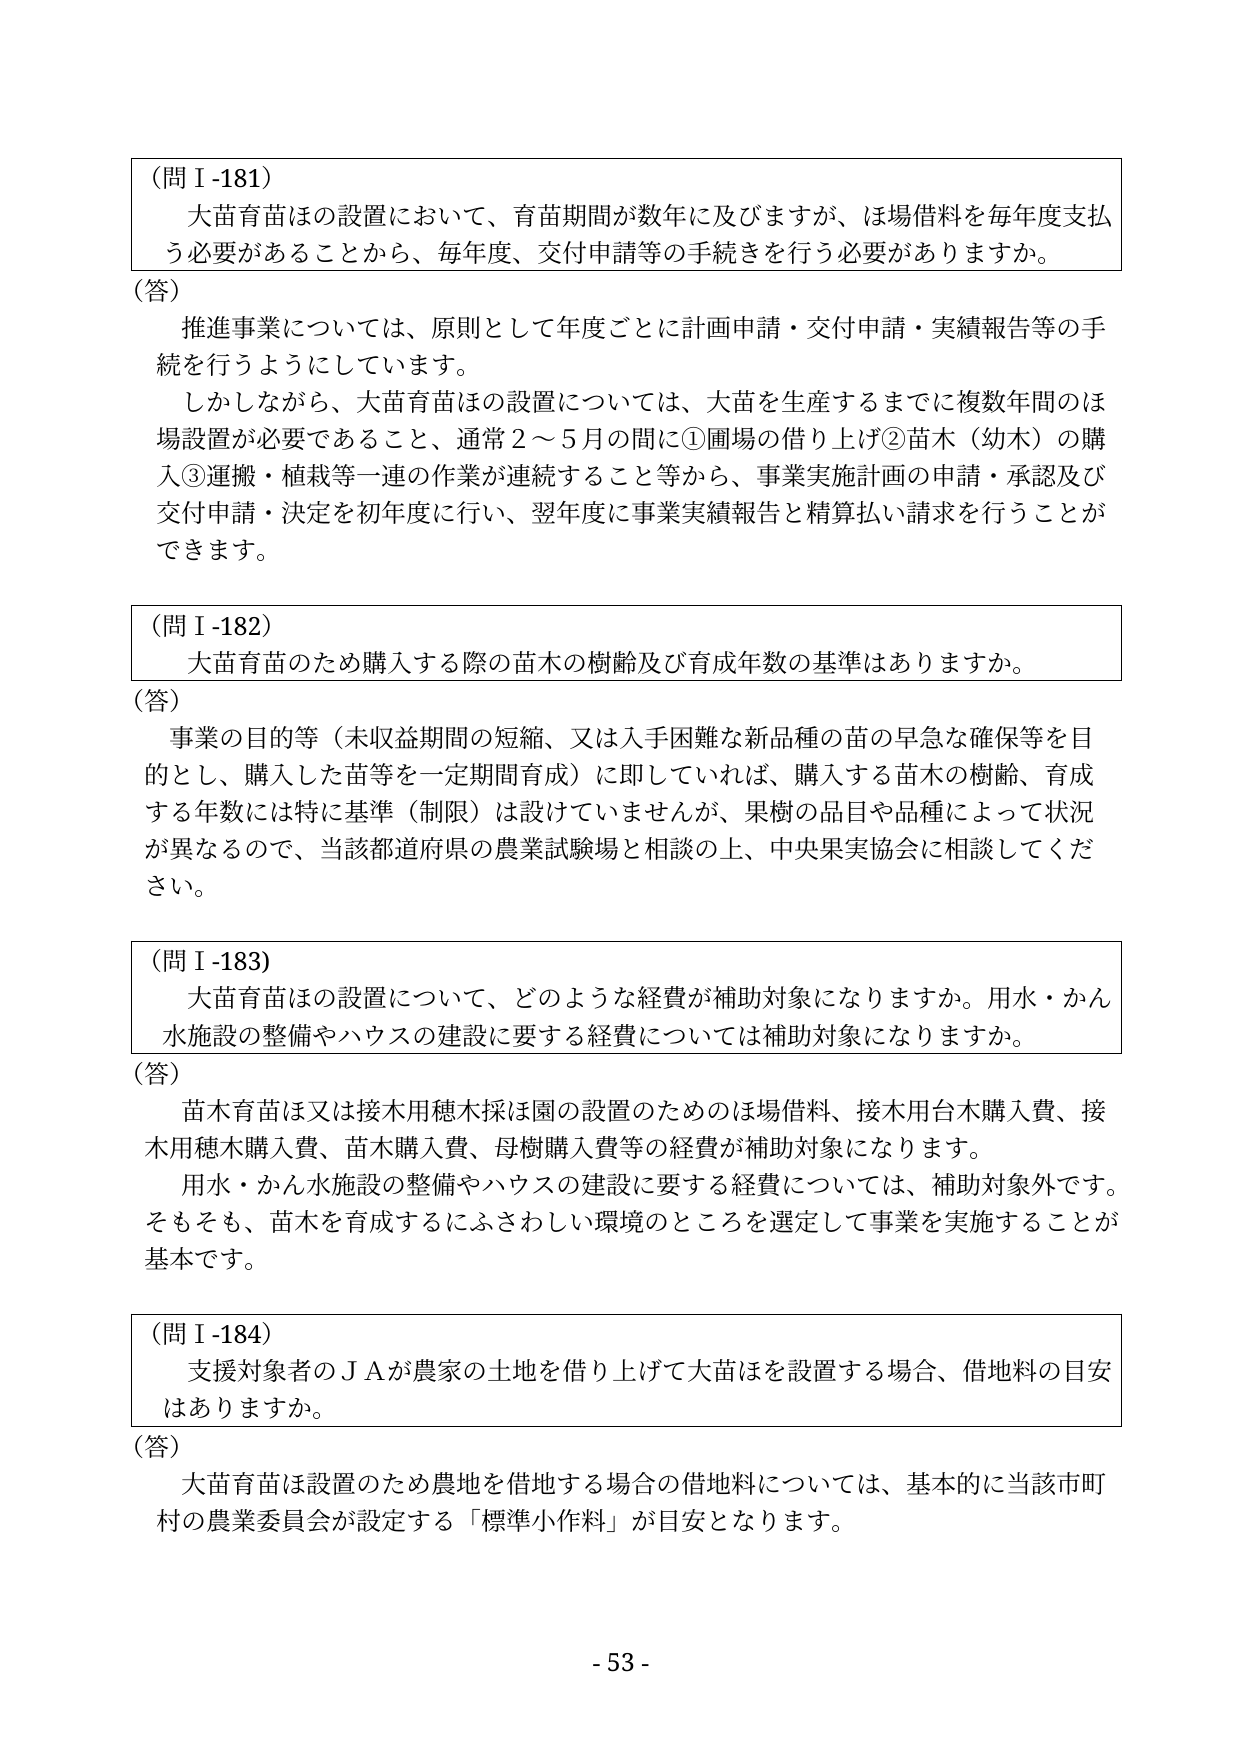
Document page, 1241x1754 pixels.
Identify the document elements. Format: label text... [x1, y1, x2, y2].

table_header （問Ⅰ-184） 支援対象者のＪＡが農家の土地を借り上げて大苗ほを設置する場合、借地料の目安はありますか。 [132, 1315, 1121, 1426]
text （答） [119, 681, 1122, 718]
text 大苗育苗ほ設置のため農地を借地する場合の借地料については、基本的に当該市町村の農業委員会が設定する「標準小作料」が目安となります。 [157, 1464, 1122, 1538]
table_header （問Ⅰ-182） 大苗育苗のため購入する際の苗木の樹齢及び育成年数の基準はありますか。 [132, 606, 1121, 680]
text 苗木育苗ほ又は接木用穂木採ほ園の設置のためのほ場借料、接木用台木購入費、接木用穂木購入費、苗木購入費、母樹購入費等の経費が補助対象になります。 [144, 1091, 1122, 1165]
text （答） [119, 1054, 1122, 1091]
text （答） [119, 1427, 1122, 1464]
table_header （問Ⅰ-181） 大苗育苗ほの設置において、育苗期間が数年に及びますが、ほ場借料を毎年度支払う必要があることから、毎年度、交付申請等の手続きを行う必要がありますか。 [132, 159, 1121, 270]
text 用水・かん水施設の整備やハウスの建設に要する経費については、補助対象外です。そもそも、苗木を育成するにふさわしい環境のところを選定して事業を実施することが基本です。 [144, 1165, 1122, 1276]
text しかしながら、大苗育苗ほの設置については、大苗を生産するまでに複数年間のほ場設置が必要であること、通常２～５月の間に①圃場の借り上げ②苗木（幼木）の購入③運搬・植栽等一連の作業が連続すること等から、事業実施計画の申請・承認及び交付申請・決定を初年度に行い、翌年度に事業実績報告と精算払い請求を行うことができます。 [157, 382, 1122, 568]
text 事業の目的等（未収益期間の短縮、又は入手困難な新品種の苗の早急な確保等を目的とし、購入した苗等を一定期間育成）に即していれば、購入する苗木の樹齢、育成する年数には特に基準（制限）は設けていませんが、果樹の品目や品種によって状況が異なるので、当該都道府県の農業試験場と相談の上、中央果実協会に相談してください。 [144, 718, 1097, 903]
table_header （問Ⅰ-183) 大苗育苗ほの設置について、どのような経費が補助対象になりますか。用水・かん水施設の整備やハウスの建設に要する経費については補助対象になりますか。 [132, 942, 1121, 1053]
text （答） [119, 271, 1122, 308]
text 推進事業については、原則として年度ごとに計画申請・交付申請・実績報告等の手続を行うようにしています。 [157, 308, 1122, 382]
